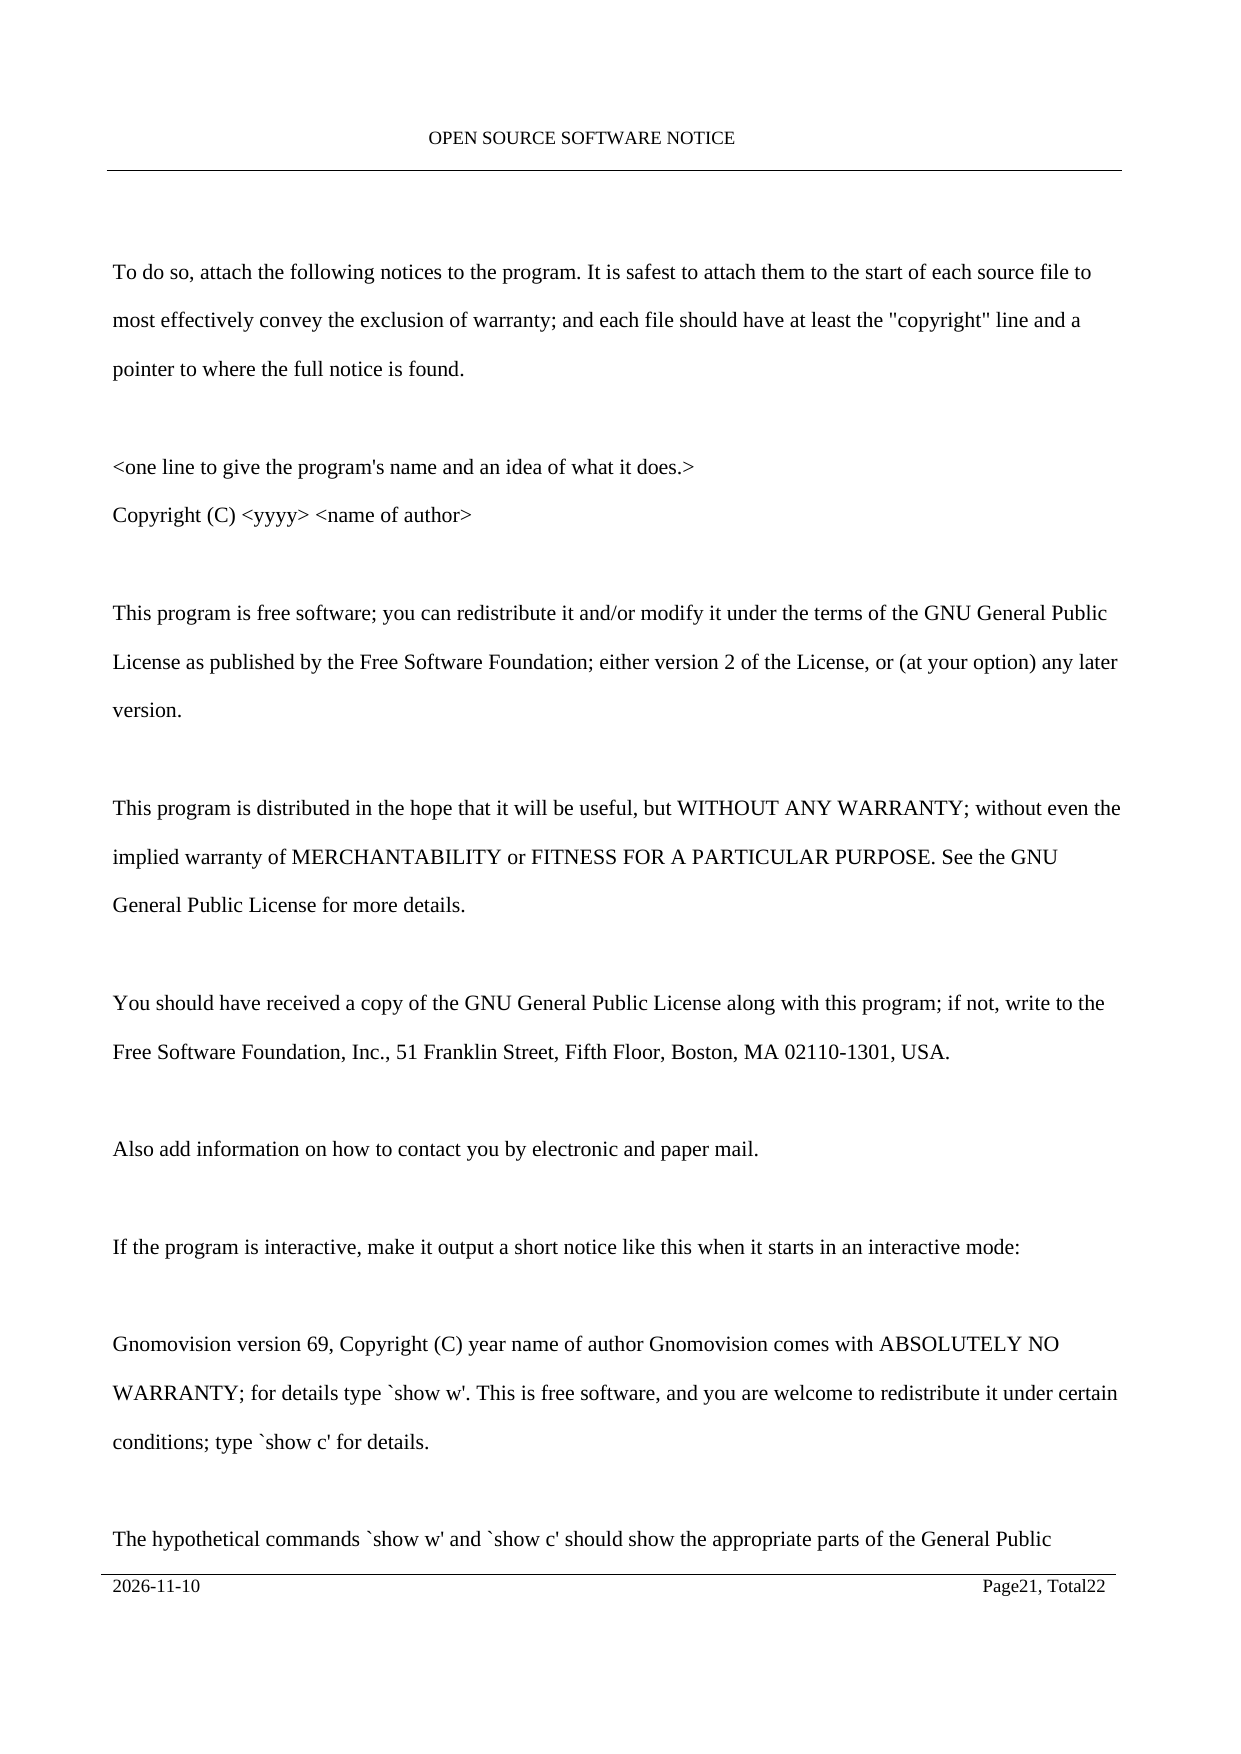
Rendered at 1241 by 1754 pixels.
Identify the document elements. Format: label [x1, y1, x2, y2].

text [112, 206, 1128, 1555]
